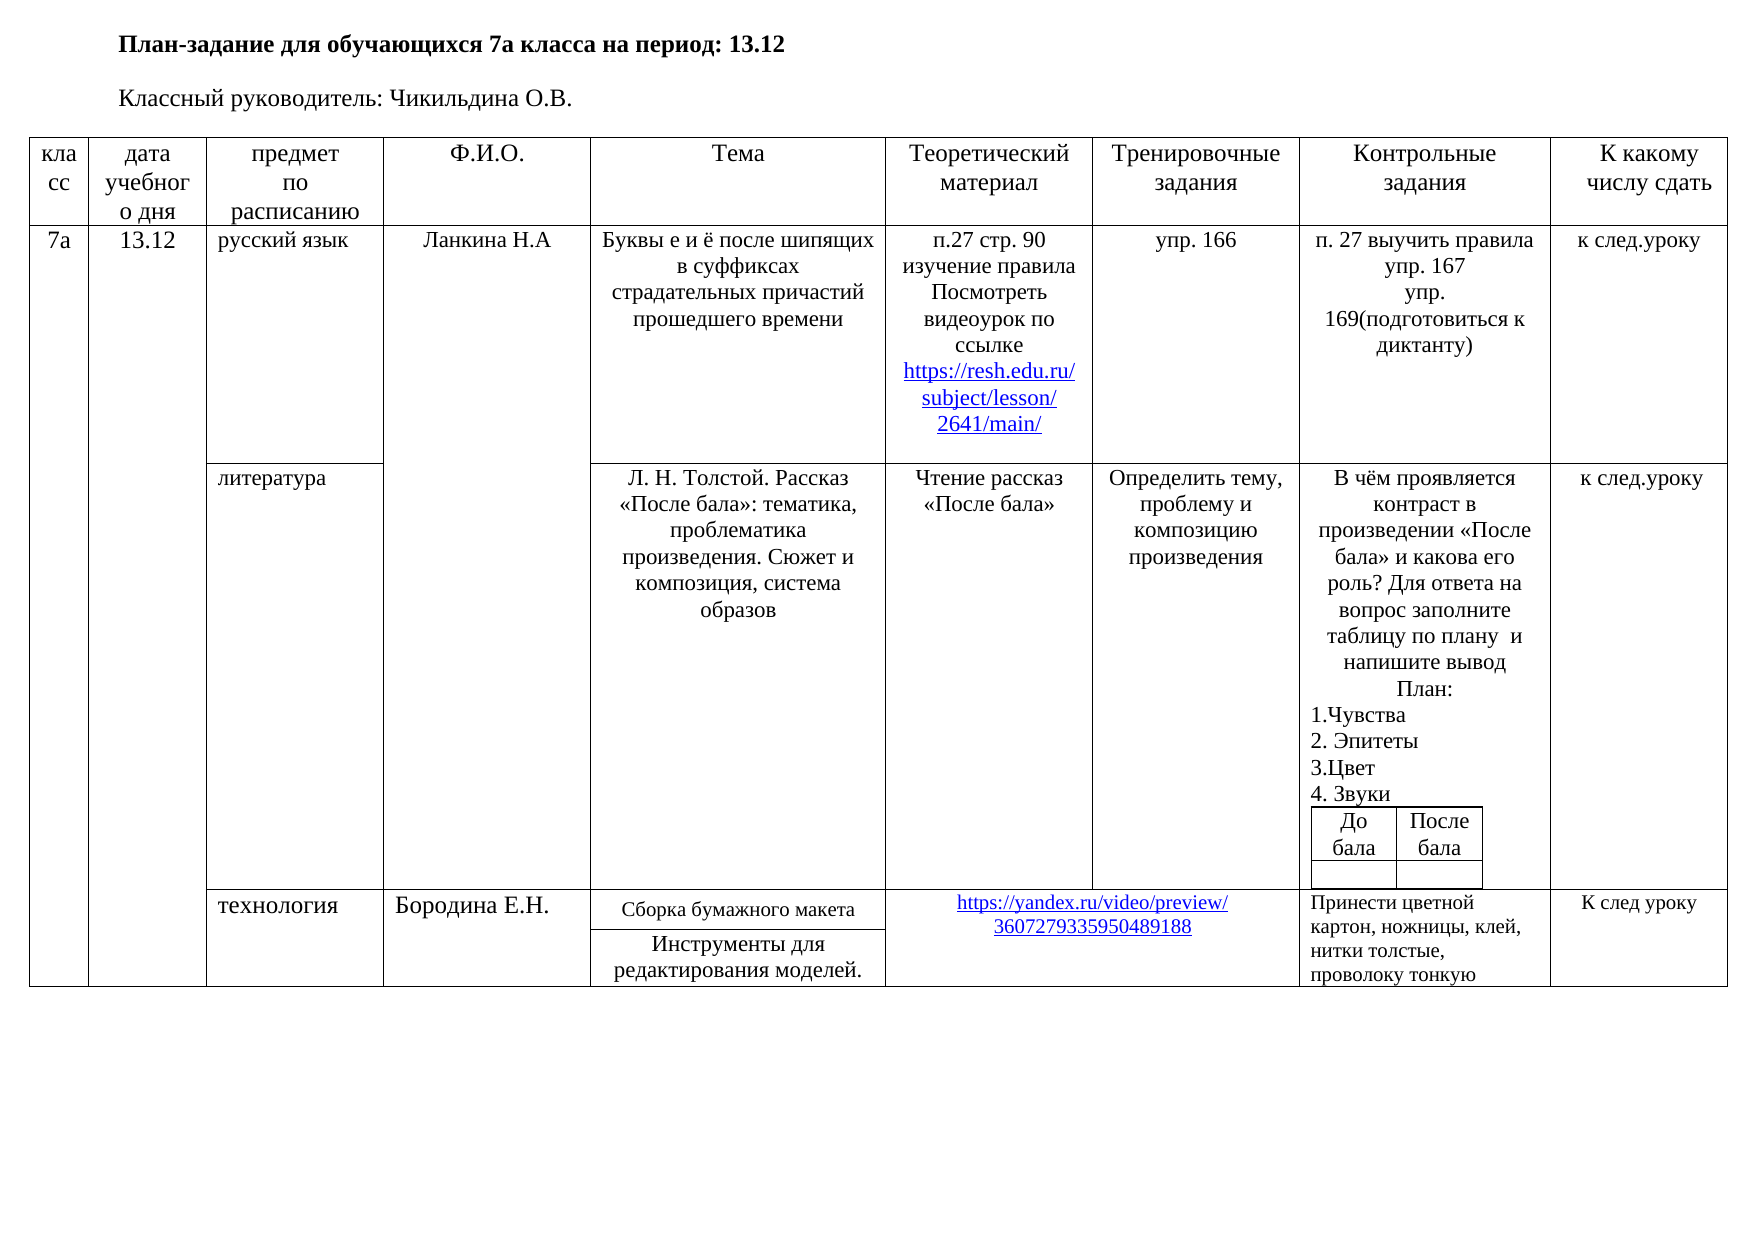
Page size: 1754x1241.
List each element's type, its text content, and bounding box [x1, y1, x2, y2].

table_cell русский язык [207, 226, 383, 463]
table_cell В чём проявляется контраст в произведении «После бала» и какова его роль? Для ответа на вопрос заполните таблицу по плану и напишите вывод План: 1.Чувства 2. Эпитеты 3.Цвет 4. Звуки [1300, 464, 1550, 889]
table_cell Инструменты для редактирования моделей. [591, 930, 885, 986]
table_header Ф.И.О. [384, 138, 590, 224]
table_cell 7а [30, 226, 88, 986]
table_cell 13.12 [89, 226, 206, 986]
table_header Тема [591, 138, 885, 224]
text План-задание для обучающихся 7а класса на период: 13.12 [118, 29, 1695, 58]
table_header Тренировочные задания [1093, 138, 1299, 224]
table_header Контрольные задания [1300, 138, 1550, 224]
table_cell Сборка бумажного макета [591, 890, 885, 928]
table_cell Л. Н. Толстой. Рассказ «После бала»: тематика, проблематика произведения. Сюжет и композиция, система образов [591, 464, 885, 889]
table_cell к след.уроку [1551, 464, 1727, 889]
table_cell п.27 стр. 90 изучение правила Посмотреть видеоурок по ссылке https://resh.edu.ru/subject/lesson/2641/main/ [886, 226, 1092, 463]
table_cell технология [207, 890, 383, 986]
table_cell Буквы е и ё после шипящих в суффиксах страдательных причастий прошедшего времени [591, 226, 885, 463]
table_cell Ланкина Н.А [384, 226, 590, 889]
table_cell п. 27 выучить правила упр. 167 упр. 169(подготовиться к диктанту) [1300, 226, 1550, 463]
table_cell Принести цветной картон, ножницы, клей, нитки толстые, проволоку тонкую [1300, 890, 1550, 986]
table_cell Определить тему, проблему и композицию произведения [1093, 464, 1299, 889]
table_cell К след уроку [1551, 890, 1727, 986]
table_header К какому числу сдать [1551, 138, 1727, 224]
table_header дата учебного дня [89, 138, 206, 224]
table_cell https://yandex.ru/video/preview/3607279335950489188 [886, 890, 1299, 986]
table_cell упр. 166 [1093, 226, 1299, 463]
table_cell к след.уроку [1551, 226, 1727, 463]
table_header предмет по расписанию [207, 138, 383, 224]
text Классный руководитель: Чикильдина О.В. [118, 83, 1695, 112]
table_cell литература [207, 464, 383, 889]
table_header Теоретический материал [886, 138, 1092, 224]
table_header класс [30, 138, 88, 224]
table_cell Чтение рассказ «После бала» [886, 464, 1092, 889]
table_cell Бородина Е.Н. [384, 890, 590, 986]
